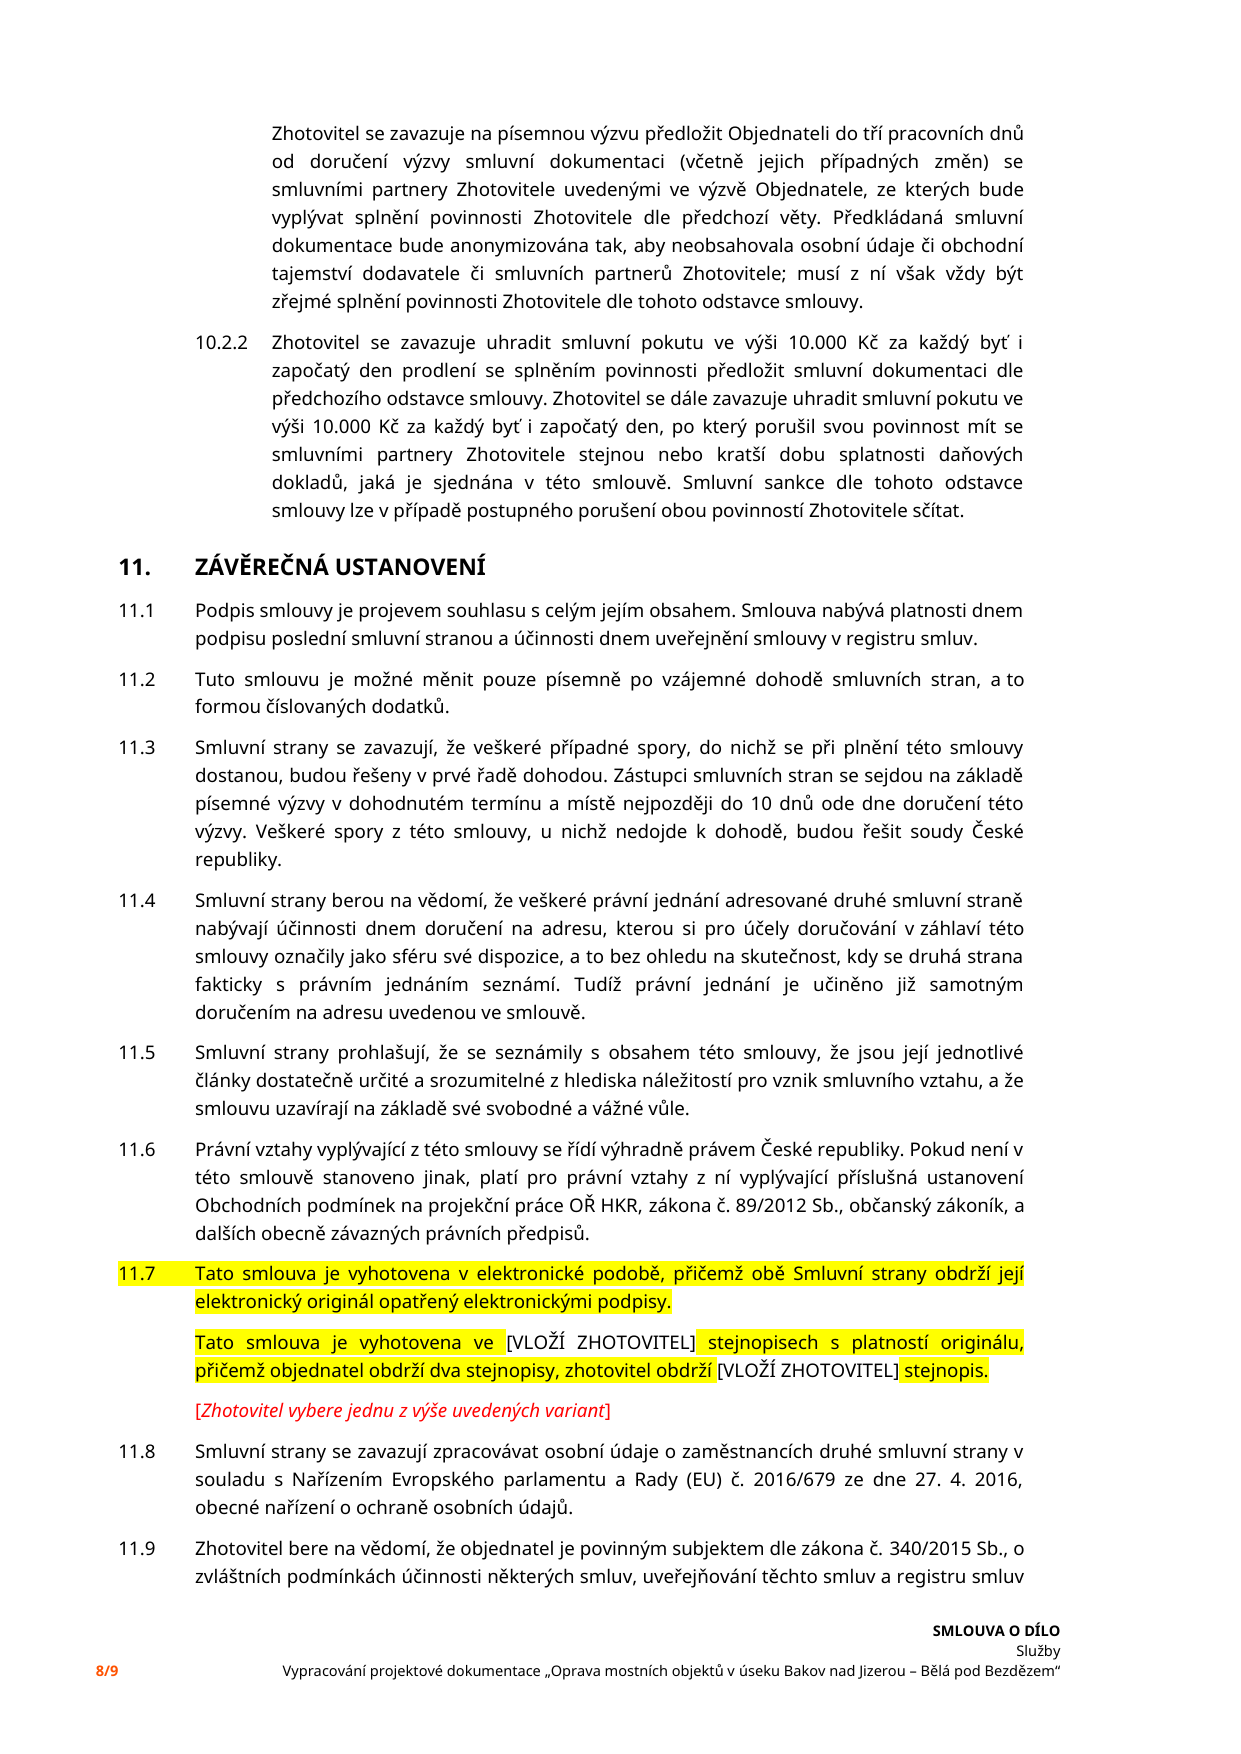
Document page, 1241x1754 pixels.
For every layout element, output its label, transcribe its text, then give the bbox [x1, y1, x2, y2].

list Tato smlouva je vyhotovena ve [VLOŽÍ ZHOTOVITEL] stejnopisech s platností originálu, přičemž objednatel obdrží dva stejnopisy, zhotovitel obdrží [VLOŽÍ ZHOTOVITEL] stejnopis. [195, 1329, 1024, 1383]
list [Zhotovitel vybere jednu z výše uvedených variant] [195, 1398, 1024, 1423]
text Smluvní strany prohlašují, že se seznámily s obsahem této smlouvy, že jsou její jednotlivé články dostatečně určité a srozumitelné z hlediska náležitostí pro vznik smluvního vztahu, a že smlouvu uzavírají na základě své svobodné a vážné vůle. [118, 1039, 1024, 1121]
text Smluvní strany berou na vědomí, že veškeré právní jednání adresované druhé smluvní straně nabývají účinnosti dnem doručení na adresu, kterou si pro účely doručování v záhlaví této smlouvy označily jako sféru své dispozice, a to bez ohledu na skutečnost, kdy se druhá strana fakticky s právním jednáním seznámí. Tudíž právní jednání je učiněno již samotným doručením na adresu uvedenou ve smlouvě. [118, 887, 1024, 1024]
text Smluvní strany se zavazují, že veškeré případné spory, do nichž se při plnění této smlouvy dostanou, budou řešeny v prvé řadě dohodou. Zástupci smluvních stran se sejdou na základě písemné výzvy v dohodnutém termínu a místě nejpozději do 10 dnů ode dne doručení této výzvy. Veškeré spory z této smlouvy, u nichž nedojde k dohodě, budou řešit soudy České republiky. [118, 734, 1024, 872]
text Právní vztahy vyplývající z této smlouvy se řídí výhradně právem České republiky. Pokud není v této smlouvě stanoveno jinak, platí pro právní vztahy z ní vyplývající příslušná ustanovení Obchodních podmínek na projekční práce OŘ HKR, zákona č. 89/2012 Sb., občanský zákoník, a dalších obecně závazných právních předpisů. [118, 1136, 1024, 1246]
text Smluvní strany se zavazují zpracovávat osobní údaje o zaměstnancích druhé smluvní strany v souladu s Nařízením Evropského parlamentu a Rady (EU) č. 2016/679 ze dne 27. 4. 2016, obecné nařízení o ochraně osobních údajů. [118, 1438, 1024, 1520]
text Podpis smlouvy je projevem souhlasu s celým jejím obsahem. Smlouva nabývá platnosti dnem podpisu poslední smluvní stranou a účinnosti dnem uveřejnění smlouvy v registru smluv. [118, 597, 1024, 651]
text ZÁVĚREČNÁ USTANOVENÍ [118, 550, 1024, 582]
text Zhotovitel se zavazuje uhradit smluvní pokutu ve výši 10.000 Kč za každý byť i započatý den prodlení se splněním povinnosti předložit smluvní dokumentaci dle předchozího odstavce smlouvy. Zhotovitel se dále zavazuje uhradit smluvní pokutu ve výši 10.000 Kč za každý byť i započatý den, po který porušil svou povinnost mít se smluvními partnery Zhotovitele stejnou nebo kratší dobu splatnosti daňových dokladů, jaká je sjednána v této smlouvě. Smluvní sankce dle tohoto odstavce smlouvy lze v případě postupného porušení obou povinností Zhotovitele sčítat. [195, 329, 1024, 523]
text Tuto smlouvu je možné měnit pouze písemně po vzájemné dohodě smluvních stran, a to formou číslovaných dodatků. [118, 666, 1024, 719]
text Tato smlouva je vyhotovena v elektronické podobě, přičemž obě Smluvní strany obdrží její elektronický originál opatřený elektronickými podpisy. [118, 1286, 1024, 1314]
